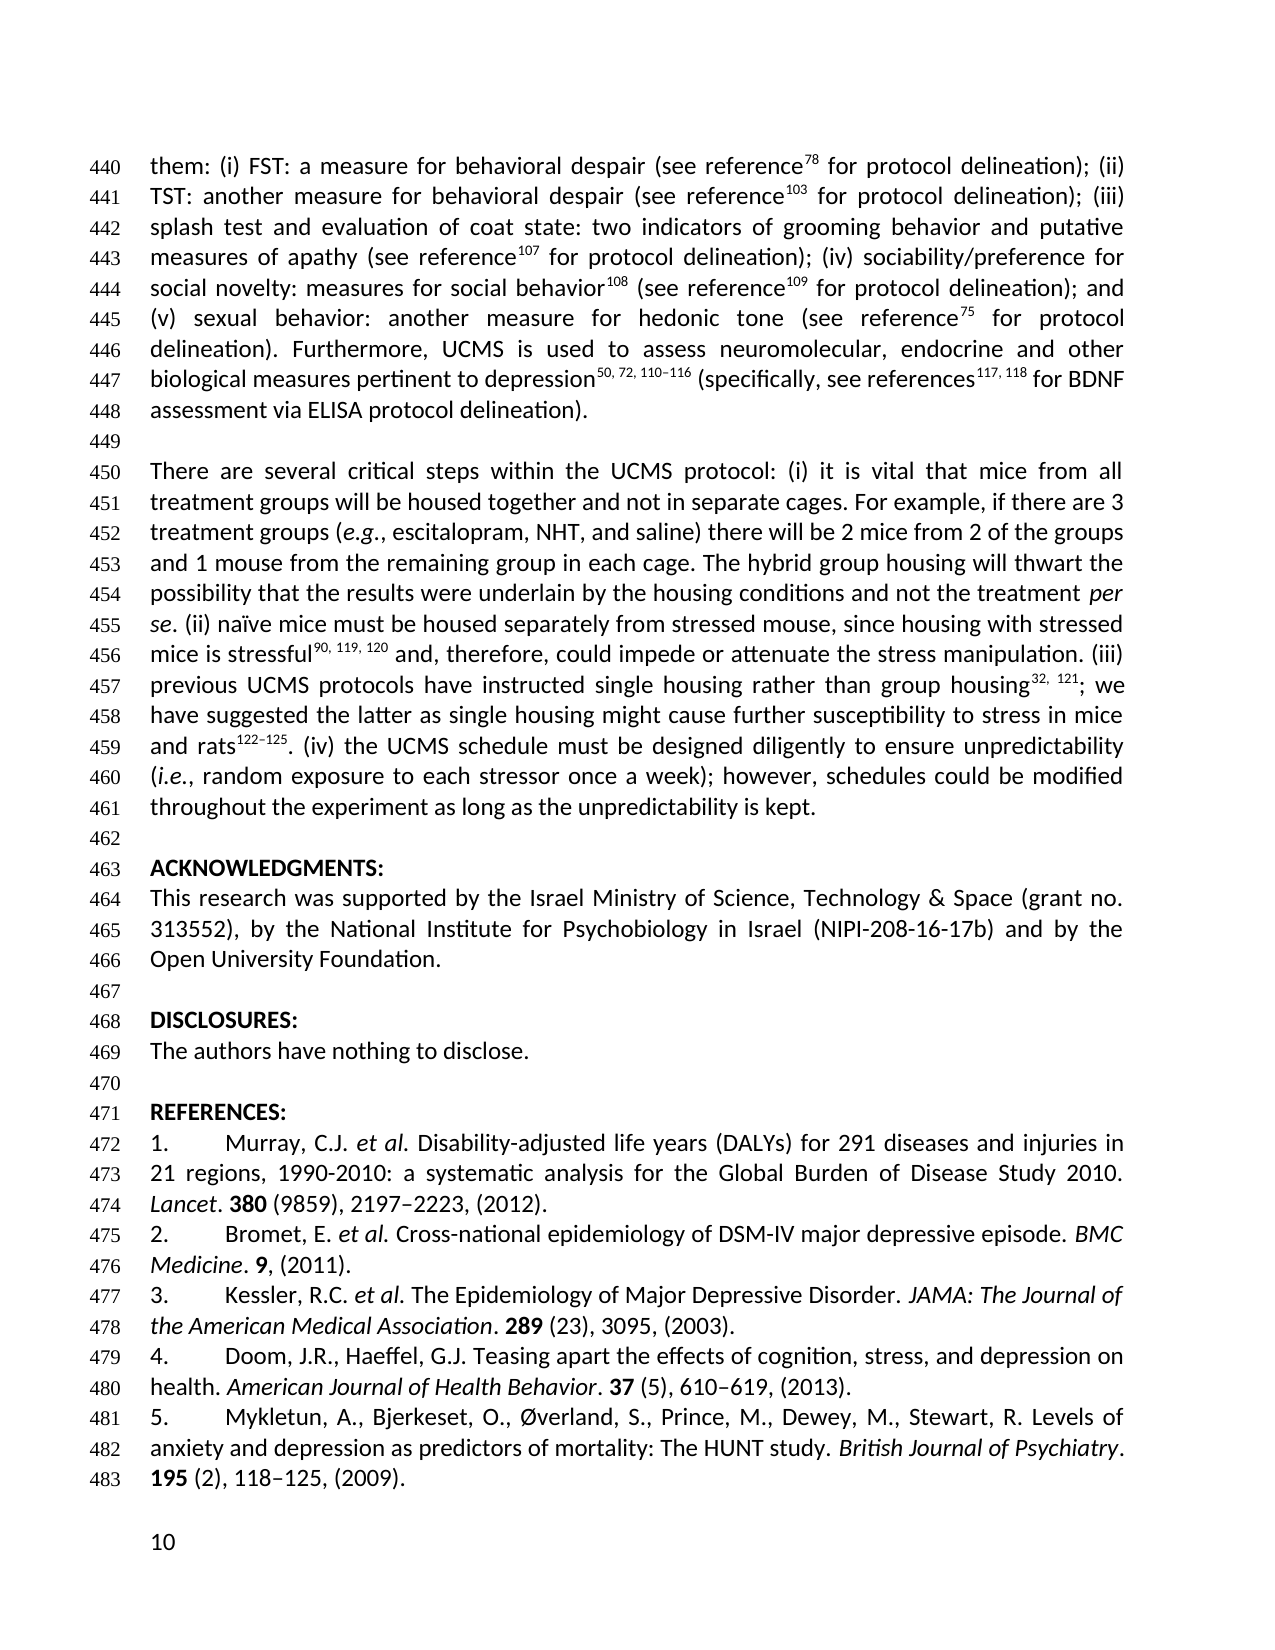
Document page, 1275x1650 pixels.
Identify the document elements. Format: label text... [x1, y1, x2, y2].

text 1. Murray, C.J. et al. Disability-adjusted life years (DALYs) for 291 diseases and injuries in 21 regions, 1990-2010: a systematic analysis for the Global Burden of Disease Study 2010. Lancet. 380 (9859), 2197–2223, (2012). [150, 1127, 1125, 1218]
text REFERENCES: [150, 1096, 1125, 1127]
text This research was supported by the Israel Ministry of Science, Technology & Space (grant no. 313552), by the National Institute for Psychobiology in Israel (NIPI-208-16-17b) and by the Open University Foundation. [150, 882, 1125, 974]
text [150, 150, 1125, 425]
text 2. Bromet, E. et al. Cross-national epidemiology of DSM-IV major depressive episode. BMC Medicine. 9, (2011). [150, 1218, 1125, 1279]
text There are several critical steps within the UCMS protocol: (i) it is vital that mice from all treatment groups will be housed together and not in separate cages. For example, if there are 3 treatment groups (e.g., escitalopram, NHT, and saline) there will be 2 mice from 2 of the groups and 1 mouse from the remaining group in each cage. The hybrid group housing will thwart the possibility that the results were underlain by the housing conditions and not the treatment per se. (ii) naïve mice must be housed separately from stressed mouse, since housing with stressed mice is stressful90, 119, 120 and, therefore, could impede or attenuate the stress manipulation. (iii) previous UCMS protocols have instructed single housing rather than group housing32, 121; we have suggested the latter as single housing might cause further susceptibility to stress in mice and rats122–125. (iv) the UCMS schedule must be designed diligently to ensure unpredictability (i.e., random exposure to each stressor once a week); however, schedules could be modified throughout the experiment as long as the unpredictability is kept. [150, 455, 1125, 821]
text The authors have nothing to disclose. [150, 1035, 1125, 1066]
text ACKNOWLEDGMENTS: [150, 852, 1125, 882]
text DISCLOSURES: [150, 1004, 1125, 1035]
text 5. Mykletun, A., Bjerkeset, O., Øverland, S., Prince, M., Dewey, M., Stewart, R. Levels of anxiety and depression as predictors of mortality: The HUNT study. British Journal of Psychiatry. 195 (2), 118–125, (2009). [150, 1401, 1125, 1493]
text 3. Kessler, R.C. et al. The Epidemiology of Major Depressive Disorder. JAMA: The Journal of the American Medical Association. 289 (23), 3095, (2003). [150, 1279, 1125, 1340]
text 4. Doom, J.R., Haeffel, G.J. Teasing apart the effects of cognition, stress, and depression on health. American Journal of Health Behavior. 37 (5), 610–619, (2013). [150, 1340, 1125, 1401]
